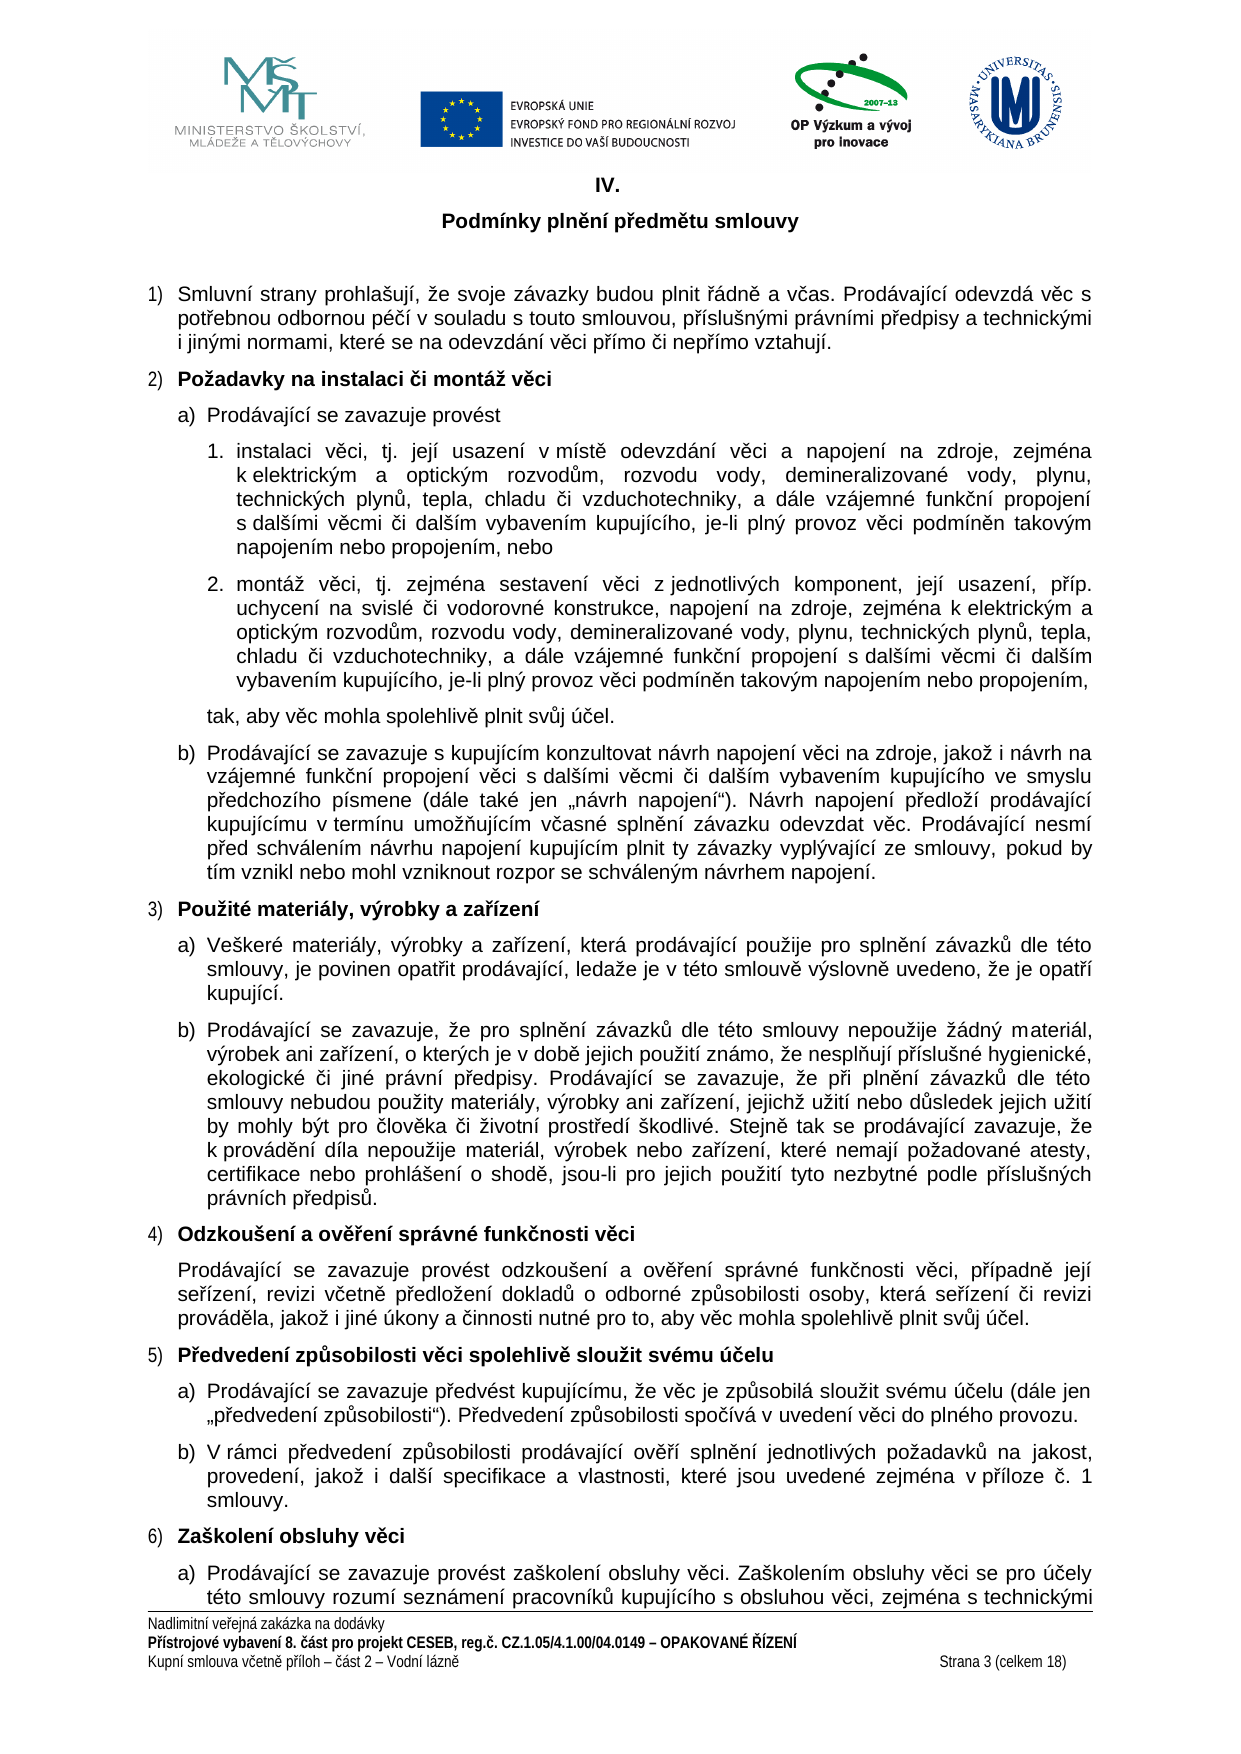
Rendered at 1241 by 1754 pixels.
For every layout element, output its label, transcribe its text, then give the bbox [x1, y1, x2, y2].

list V rámci předvedení způsobilosti prodávající ověří splnění jednotlivých požadavků na jakost, provedení, jakož i další specifikace a vlastnosti, které jsou uvedené zejména v příloze č. 1 smlouvy. [177, 1440, 1093, 1512]
list montáž věci, tj. zejména sestavení věci z jednotlivých komponent, její usazení, příp. uchycení na svislé či vodorovné konstrukce, napojení na zdroje, zejména k elektrickým a optickým rozvodům, rozvodu vody, demineralizované vody, plynu, technických plynů, tepla, chladu či vzduchotechniky, a dále vzájemné funkční propojení s dalšími věcmi či dalším vybavením kupujícího, je-li plný provoz věci podmíněn takovým napojením nebo propojením, [207, 572, 1093, 691]
text Prodávající se zavazuje provést odzkoušení a ověření správné funkčnosti věci, případně její seřízení, revizi včetně předložení dokladů o odborné způsobilosti osoby, která seřízení či revizi prováděla, jakož i jiné úkony a činnosti nutné pro to, aby věc mohla spolehlivě plnit svůj účel. [177, 1258, 1093, 1330]
list Prodávající se zavazuje provést [177, 403, 1093, 427]
list Veškeré materiály, výrobky a zařízení, která prodávající použije pro splnění závazků dle této smlouvy, je povinen opatřit prodávající, ledaže je v této smlouvě výslovně uvedeno, že je opatří kupující. [177, 933, 1093, 1005]
text Podmínky plnění předmětu smlouvy [148, 209, 1093, 233]
text tak, aby věc mohla spolehlivě plnit svůj účel. [207, 704, 1093, 728]
list Prodávající se zavazuje, že pro splnění závazků dle této smlouvy nepoužije žádný materiál, výrobek ani zařízení, o kterých je v době jejich použití známo, že nesplňují příslušné hygienické, ekologické či jiné právní předpisy. Prodávající se zavazuje, že při plnění závazků dle této smlouvy nebudou použity materiály, výrobky ani zařízení, jejichž užití nebo důsledek jejich užití by mohly být pro člověka či životní prostředí škodlivé. Stejně tak se prodávající zavazuje, že k provádění díla nepoužije materiál, výrobek nebo zařízení, které nemají požadované atesty, certifikace nebo prohlášení o shodě, jsou-li pro jejich použití tyto nezbytné podle příslušných právních předpisů. [177, 1018, 1093, 1209]
picture [147, 29, 1092, 173]
list Požadavky na instalaci či montáž věci [148, 366, 1093, 390]
list Odzkoušení a ověření správné funkčnosti věci [148, 1222, 1093, 1246]
list Použité materiály, výrobky a zařízení [148, 897, 1093, 921]
list instalaci věci, tj. její usazení v místě odevzdání věci a napojení na zdroje, zejména k elektrickým a optickým rozvodům, rozvodu vody, demineralizované vody, plynu, technických plynů, tepla, chladu či vzduchotechniky, a dále vzájemné funkční propojení s dalšími věcmi či dalším vybavením kupujícího, je-li plný provoz věci podmíněn takovým napojením nebo propojením, nebo [207, 439, 1093, 559]
list Prodávající se zavazuje s kupujícím konzultovat návrh napojení věci na zdroje, jakož i návrh na vzájemné funkční propojení věci s dalšími věcmi či dalším vybavením kupujícího ve smyslu předchozího písmene (dále také jen „návrh napojení“). Návrh napojení předloží prodávající kupujícímu v termínu umožňujícím včasné splnění závazku odevzdat věc. Prodávající nesmí před schválením návrhu napojení kupujícím plnit ty závazky vyplývající ze smlouvy, pokud by tím vznikl nebo mohl vzniknout rozpor se schváleným návrhem napojení. [177, 740, 1093, 884]
list Zaškolení obsluhy věci [148, 1524, 1093, 1548]
list Smluvní strany prohlašují, že svoje závazky budou plnit řádně a včas. Prodávající odevzdá věc s potřebnou odbornou péčí v souladu s touto smlouvou, příslušnými právními předpisy a technickými i jinými normami, které se na odevzdání věci přímo či nepřímo vztahují. [148, 282, 1093, 354]
list Předvedení způsobilosti věci spolehlivě sloužit svému účelu [148, 1343, 1093, 1367]
list Prodávající se zavazuje předvést kupujícímu, že věc je způsobilá sloužit svému účelu (dále jen „předvedení způsobilosti“). Předvedení způsobilosti spočívá v uvedení věci do plného provozu. [177, 1379, 1093, 1427]
